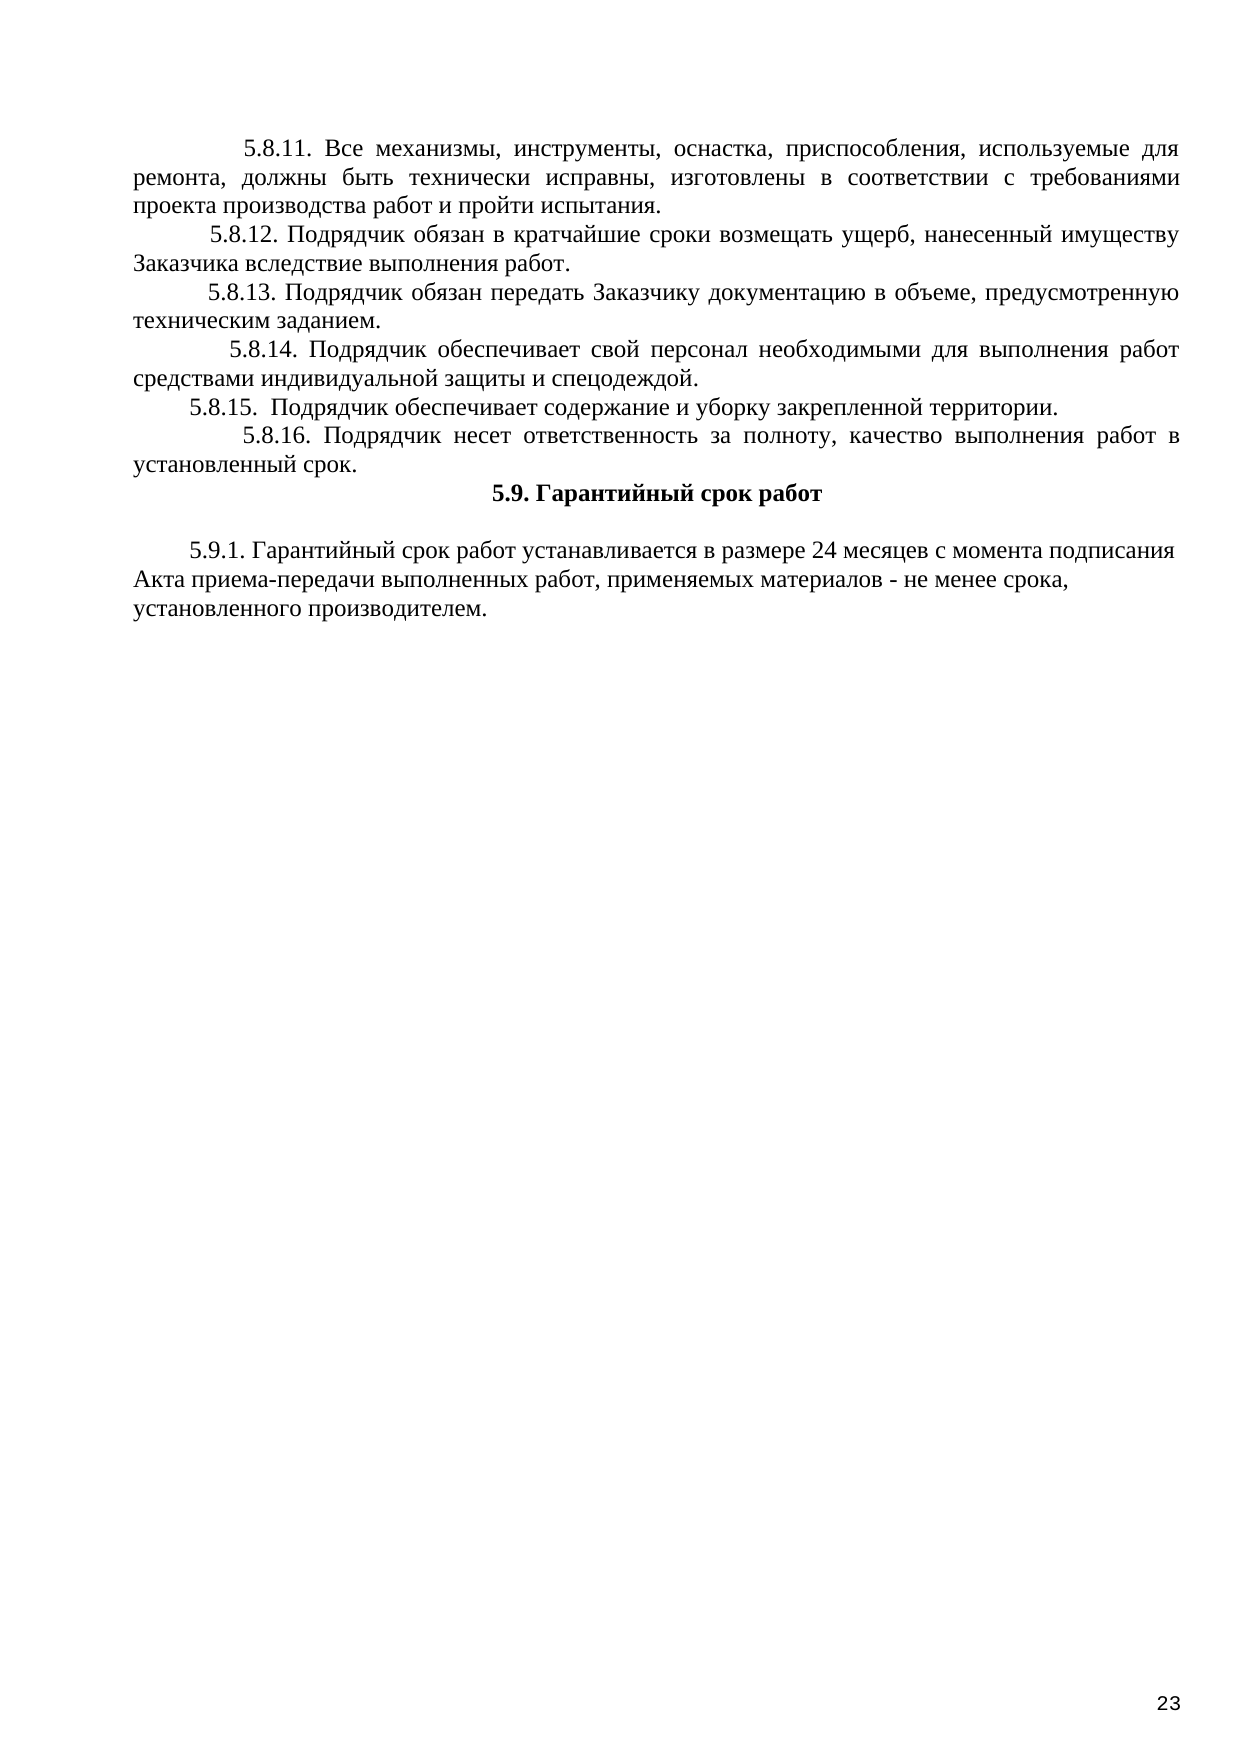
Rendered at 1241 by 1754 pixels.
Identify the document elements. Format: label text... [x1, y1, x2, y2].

text 5.8.15. Подрядчик обеспечивает содержание и уборку закрепленной территории. [133, 392, 1181, 420]
text 5.8.11. Все механизмы, инструменты, оснастка, приспособления, используемые для ремонта, должны быть технически исправны, изготовлены в соответствии с требованиями проекта производства работ и пройти испытания. [133, 133, 1181, 219]
text 5.8.16. Подрядчик несет ответственность за полноту, качество выполнения работ в установленный срок. [133, 420, 1181, 478]
text 5.9. Гарантийный срок работ [133, 478, 1181, 507]
text 5.8.14. Подрядчик обеспечивает свой персонал необходимыми для выполнения работ средствами индивидуальной защиты и спецодеждой. [133, 334, 1181, 392]
text 5.9.1. Гарантийный срок работ устанавливается в размере 24 месяцев с момента подписания Акта приема-передачи выполненных работ, применяемых материалов - не менее срока, установленного производителем. [133, 535, 1181, 622]
text 5.8.12. Подрядчик обязан в кратчайшие сроки возмещать ущерб, нанесенный имуществу Заказчика вследствие выполнения работ. [133, 219, 1181, 277]
text 5.8.13. Подрядчик обязан передать Заказчику документацию в объеме, предусмотренную техническим заданием. [133, 277, 1181, 334]
